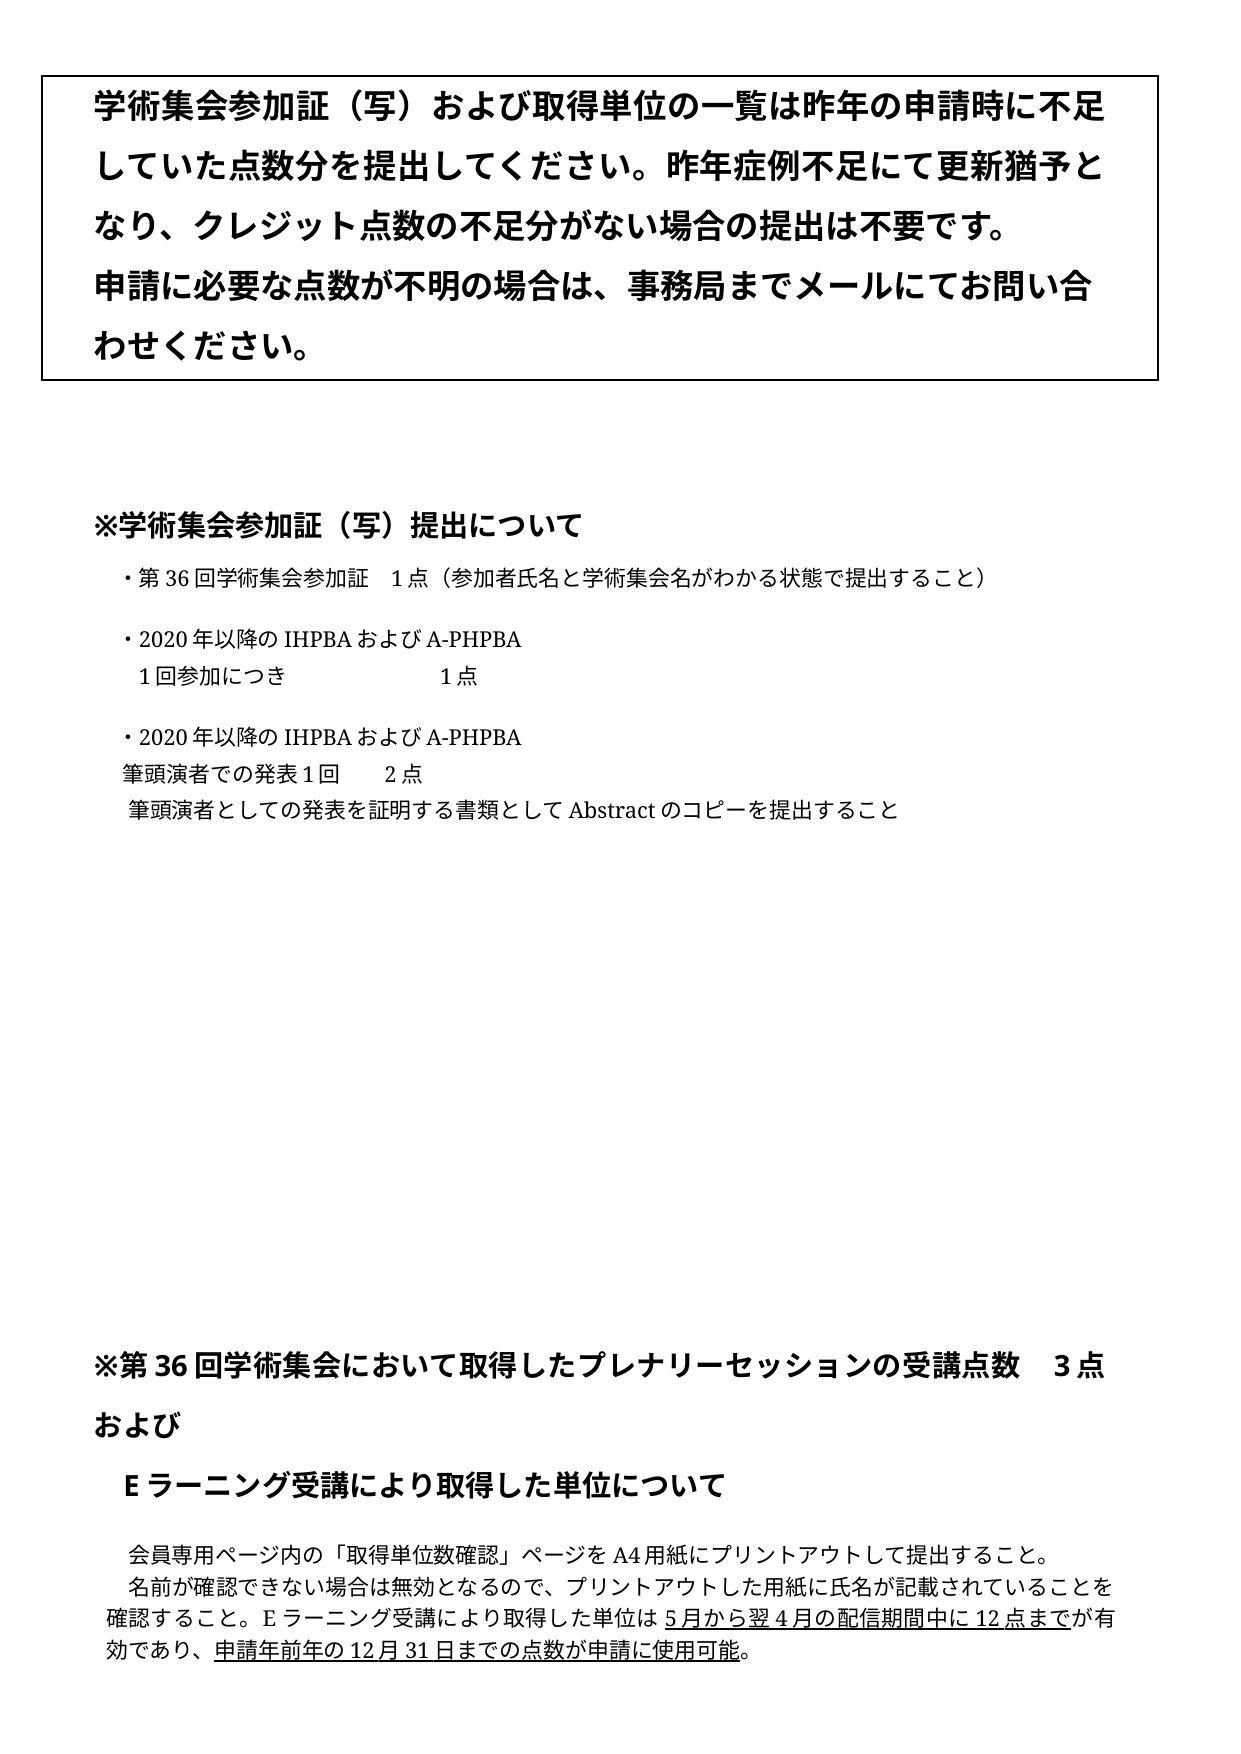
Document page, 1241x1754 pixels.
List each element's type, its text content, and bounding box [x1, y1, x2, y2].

text Eラーニング受講により取得した単位について [94, 1454, 1106, 1514]
text ※第36回学術集会において取得したプレナリーセッションの受講点数 3点および [94, 1334, 1106, 1454]
text ※学術集会参加証（写）提出について [94, 494, 1106, 554]
text 申請に必要な点数が不明の場合は、事務局までメールにてお問い合わせください。 [94, 254, 1106, 374]
